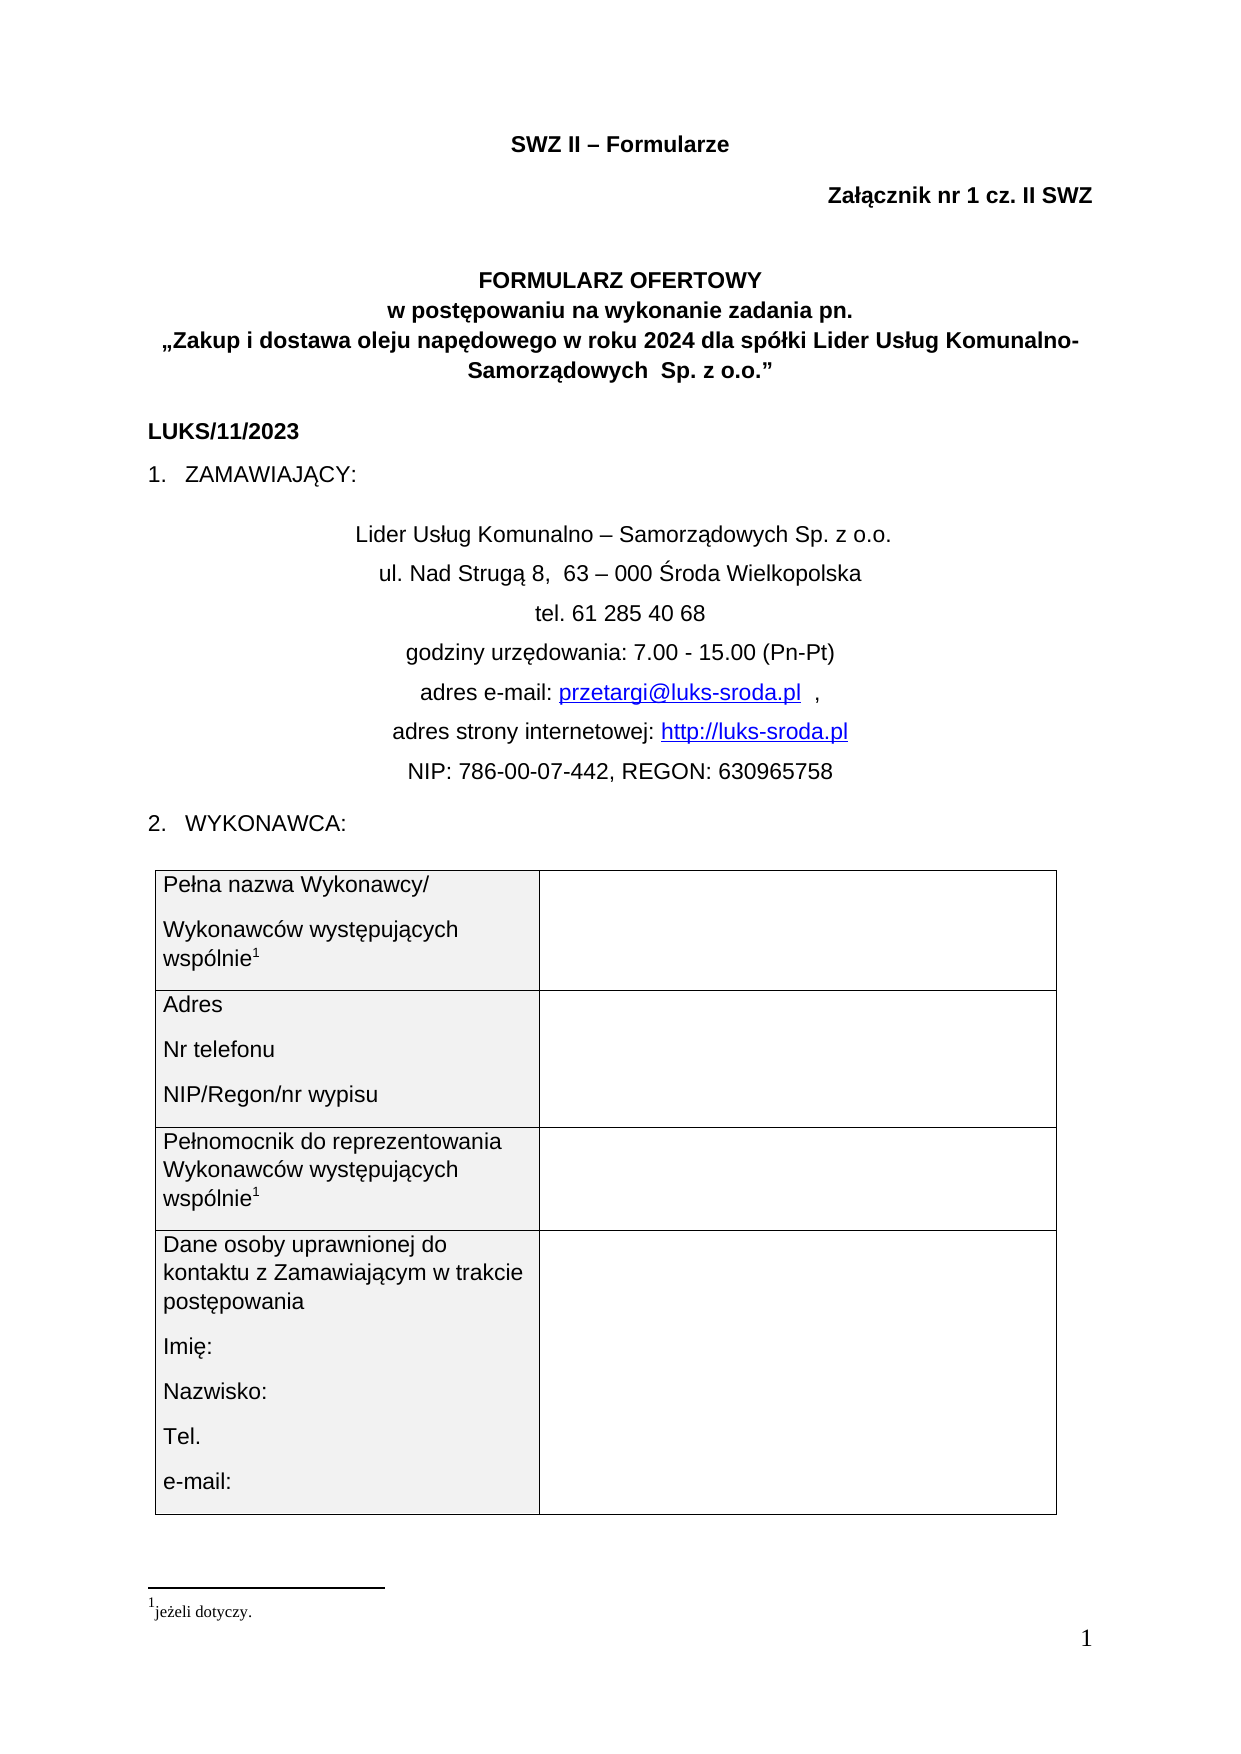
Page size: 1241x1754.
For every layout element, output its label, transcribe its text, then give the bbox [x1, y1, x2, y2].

table_cell [540, 1231, 1056, 1513]
text w postępowaniu na wykonanie zadania pn. „Zakup i dostawa oleju napędowego w roku 2024 dla spółki Lider Usług Komunalno-Samorządowych Sp. z o.o.” [148, 297, 1092, 384]
text godziny urzędowania: 7.00 - 15.00 (Pn-Pt) [148, 639, 1092, 666]
text Załącznik nr 1 cz. II SWZ [148, 182, 1092, 208]
text NIP: 786-00-07-442, REGON: 630965758 [148, 758, 1092, 784]
table_cell Pełnomocnik do reprezentowania Wykonawców występujących wspólnie1 [156, 1128, 539, 1230]
list ZAMAWIAJĄCY: [148, 461, 1092, 487]
text adres e-mail: przetargi@luks-sroda.pl , [148, 679, 1092, 705]
table_cell Adres Nr telefonu NIP/Regon/nr wypisu [156, 991, 539, 1127]
table_header [540, 871, 1056, 990]
text SWZ II – Formularze [148, 131, 1092, 157]
text FORMULARZ OFERTOWY [148, 267, 1092, 293]
text tel. 61 285 40 68 [148, 600, 1092, 626]
list WYKONAWCA: [148, 810, 1092, 836]
text Lider Usług Komunalno – Samorządowych Sp. z o.o. [148, 521, 1092, 547]
table_cell Dane osoby uprawnionej do kontaktu z Zamawiającym w trakcie postępowania Imię: Nazwisko: Tel. e-mail: [156, 1231, 539, 1513]
table_cell [540, 991, 1056, 1127]
text LUKS/11/2023 [148, 418, 1092, 444]
text ul. Nad Strugą 8, 63 – 000 Środa Wielkopolska [148, 560, 1092, 587]
table_cell [540, 1128, 1056, 1230]
table_header Pełna nazwa Wykonawcy/ Wykonawców występujących wspólnie [156, 871, 539, 990]
text adres strony internetowej: http://luks-sroda.pl [148, 718, 1092, 745]
